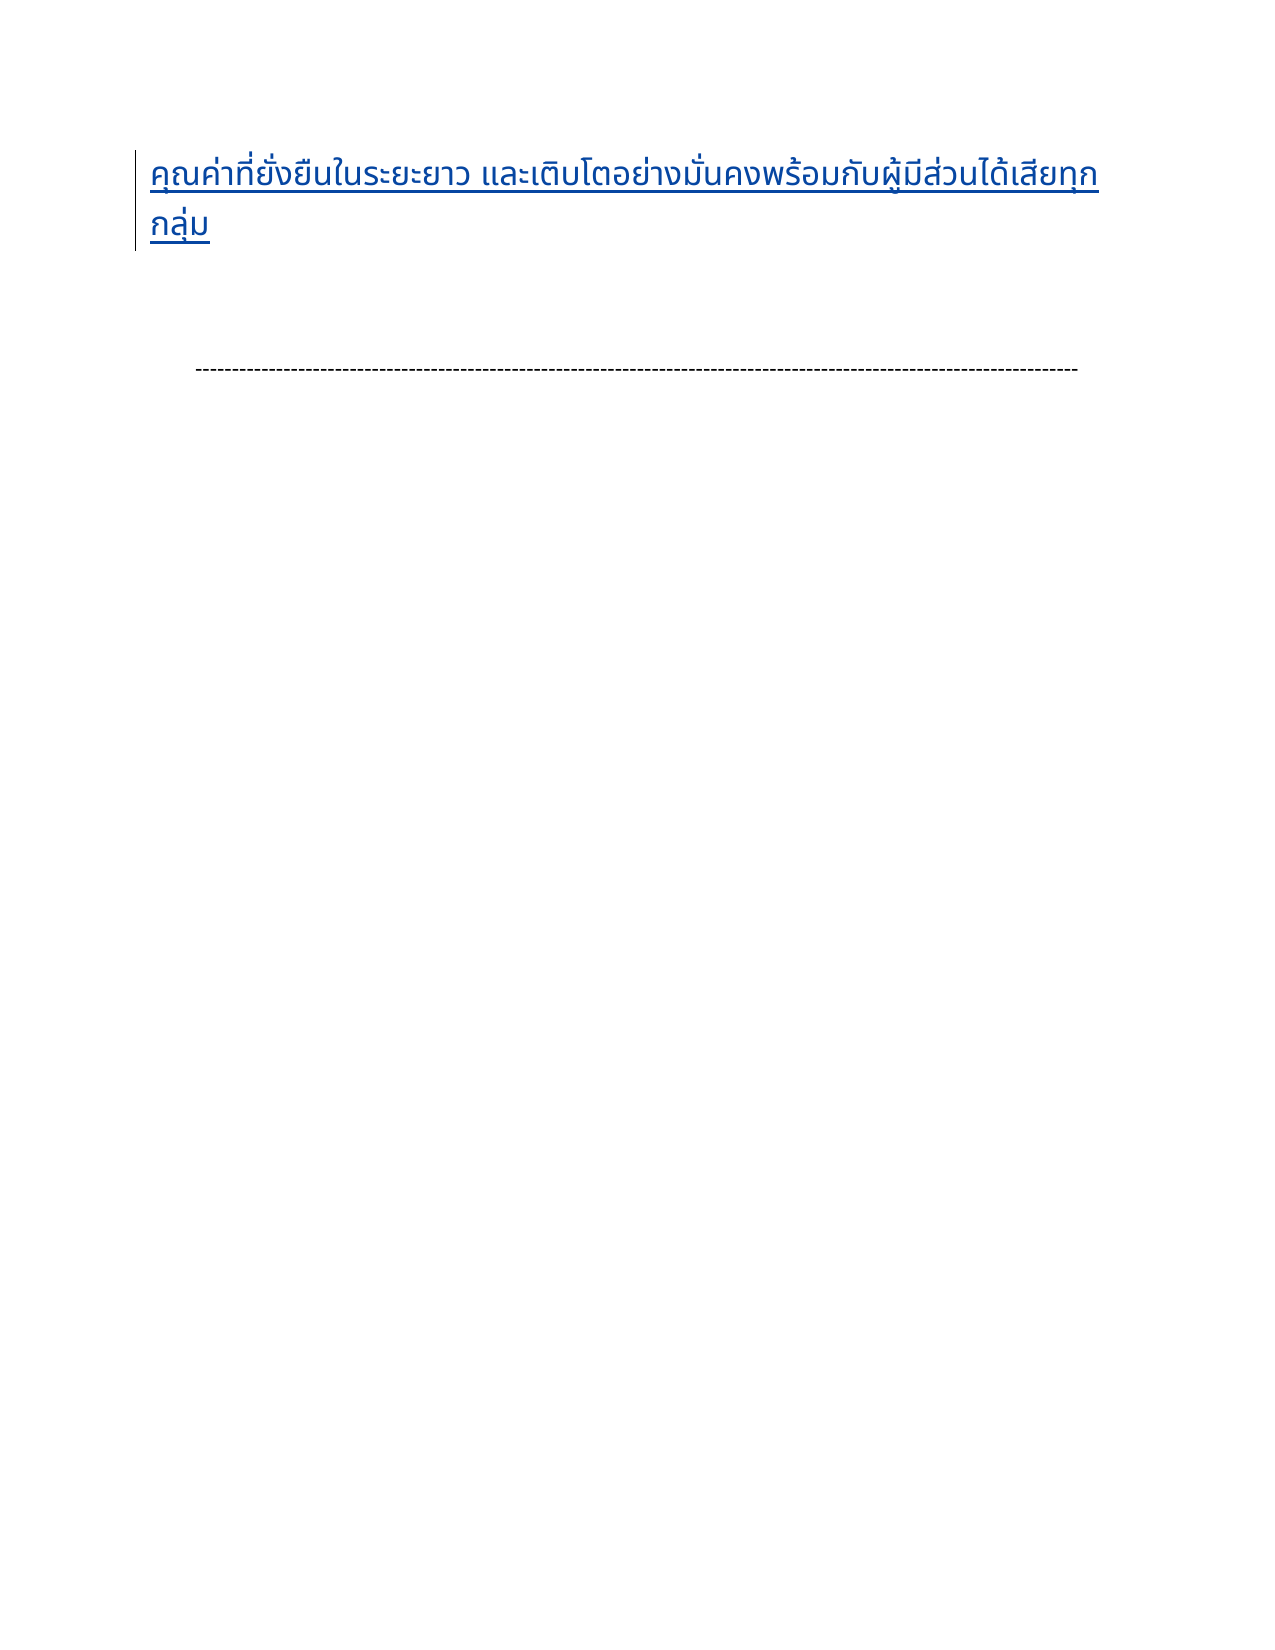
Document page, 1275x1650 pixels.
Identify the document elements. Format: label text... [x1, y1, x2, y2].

text ------------------------------------------------------------------------------------------------------------------------ [150, 352, 1125, 383]
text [150, 150, 1125, 251]
